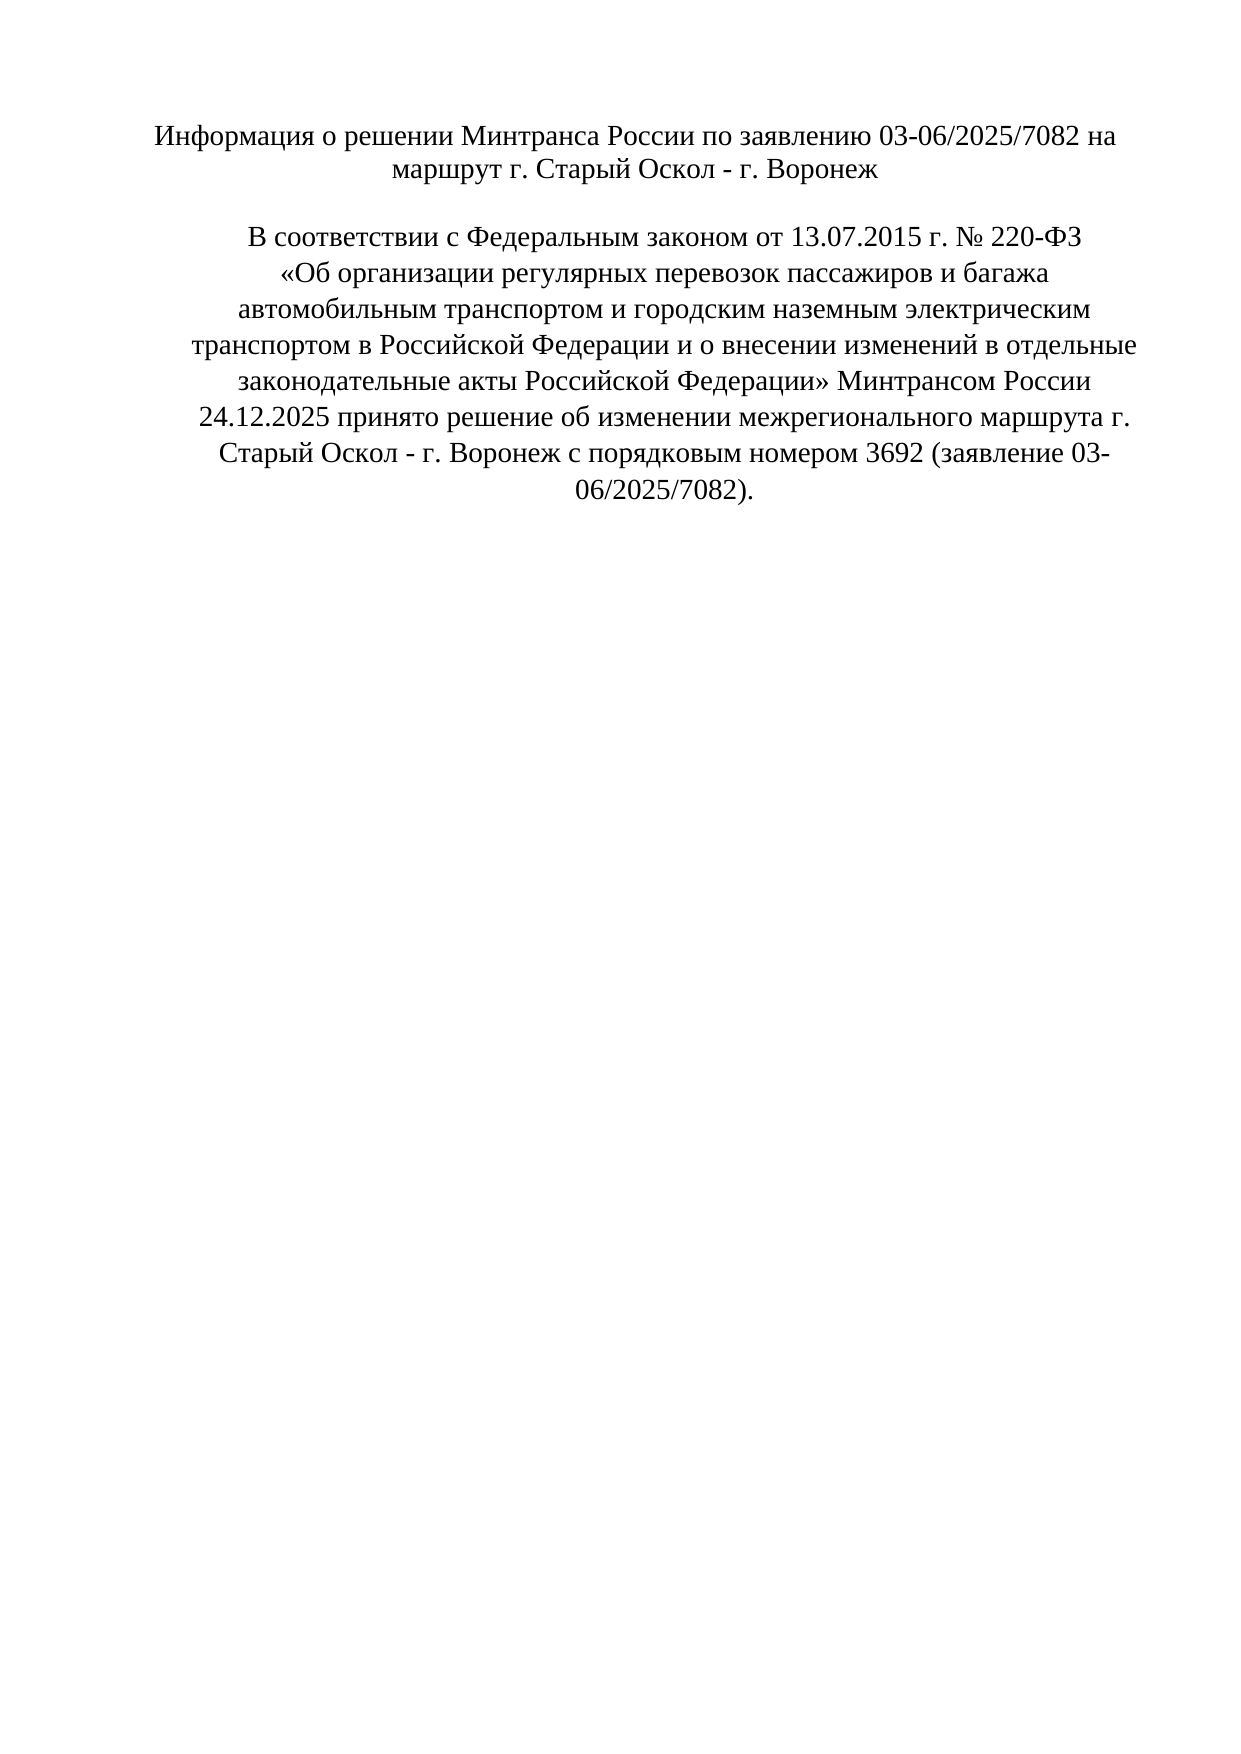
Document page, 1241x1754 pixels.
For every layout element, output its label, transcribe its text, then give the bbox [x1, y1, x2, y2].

text Информация о решении Минтранса России по заявлению 03-06/2025/7082 на маршрут г. Старый Оскол - г. Воронеж [118, 118, 1152, 185]
text В соответствии с Федеральным законом от 13.07.2015 г. № 220-ФЗ «Об организации регулярных перевозок пассажиров и багажа автомобильным транспортом и городским наземным электрическим транспортом в Российской Федерации и о внесении изменений в отдельные законодательные акты Российской Федерации» Минтрансом России 24.12.2025 принято решение об изменении межрегионального маршрута г. Старый Оскол - г. Воронеж с порядковым номером 3692 (заявление 03-06/2025/7082). [177, 219, 1152, 505]
